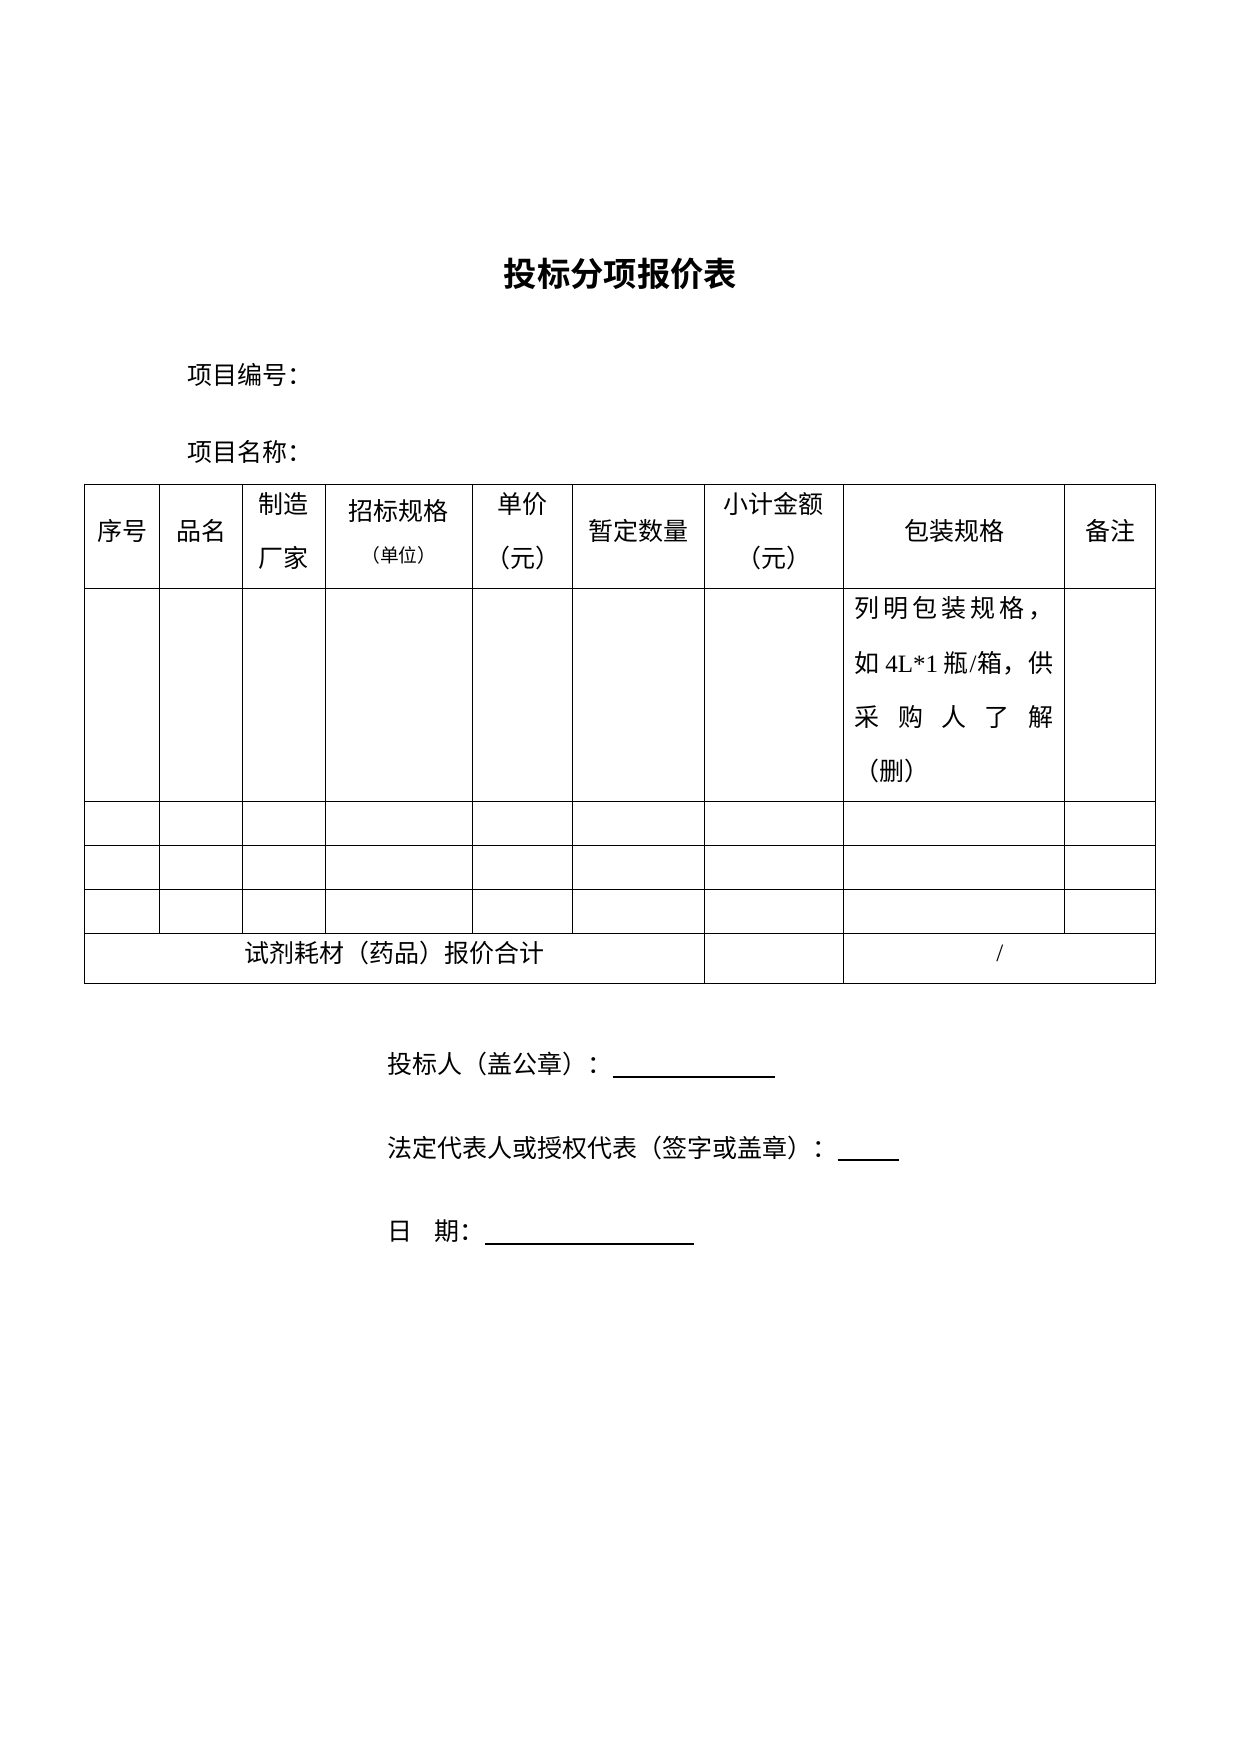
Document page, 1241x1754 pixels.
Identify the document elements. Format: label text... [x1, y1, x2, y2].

text 日 期： [187, 1197, 1053, 1262]
table_cell [160, 890, 242, 933]
table_cell 试剂耗材（药品）报价合计 [85, 934, 704, 983]
table_cell [326, 802, 472, 845]
table_cell [844, 802, 1064, 845]
table_cell [705, 934, 843, 983]
table_header 包装规格 [844, 485, 1064, 588]
table_cell [326, 846, 472, 889]
table_cell [573, 589, 704, 801]
table_header 品名 [160, 485, 242, 588]
table_cell [1065, 802, 1155, 845]
text 法定代表人或授权代表（签字或盖章）： [187, 1114, 1053, 1179]
table_cell [326, 890, 472, 933]
table_cell [326, 589, 472, 801]
table_cell [705, 846, 843, 889]
table_cell / [844, 934, 1155, 983]
table_cell [573, 890, 704, 933]
text 项目编号： [187, 341, 1053, 406]
table_cell [85, 802, 159, 845]
table_cell [243, 890, 325, 933]
subtitle 投标分项报价表 [187, 239, 1053, 304]
table_cell 列明包装规格，如4L*1瓶/箱，供采购人了解（删） [844, 589, 1064, 801]
table_cell [243, 589, 325, 801]
table_cell [844, 890, 1064, 933]
table_cell [1065, 890, 1155, 933]
text 项目名称： [187, 418, 1053, 483]
table_header 备注 [1065, 485, 1155, 588]
table_header 暂定数量 [573, 485, 704, 588]
table_cell [573, 846, 704, 889]
table_cell [473, 846, 572, 889]
table_cell [85, 890, 159, 933]
table_header 制造厂家 [243, 485, 325, 588]
table_cell [473, 802, 572, 845]
table_cell [160, 846, 242, 889]
table_cell [1065, 589, 1155, 801]
table_cell [705, 802, 843, 845]
table_header 单价（元） [473, 485, 572, 588]
table_cell [473, 890, 572, 933]
table_cell [160, 802, 242, 845]
table_cell [160, 589, 242, 801]
table_header 小计金额（元） [705, 485, 843, 588]
table_header 招标规格（单位） [326, 485, 472, 588]
table_cell [573, 802, 704, 845]
table_header 序号 [85, 485, 159, 588]
table_cell [844, 846, 1064, 889]
table_cell [85, 846, 159, 889]
text 投标人（盖公章）： [187, 1031, 1053, 1096]
table_cell [705, 890, 843, 933]
table_cell [243, 846, 325, 889]
table_cell [85, 589, 159, 801]
table_cell [473, 589, 572, 801]
table_cell [243, 802, 325, 845]
table_cell [705, 589, 843, 801]
table_cell [1065, 846, 1155, 889]
